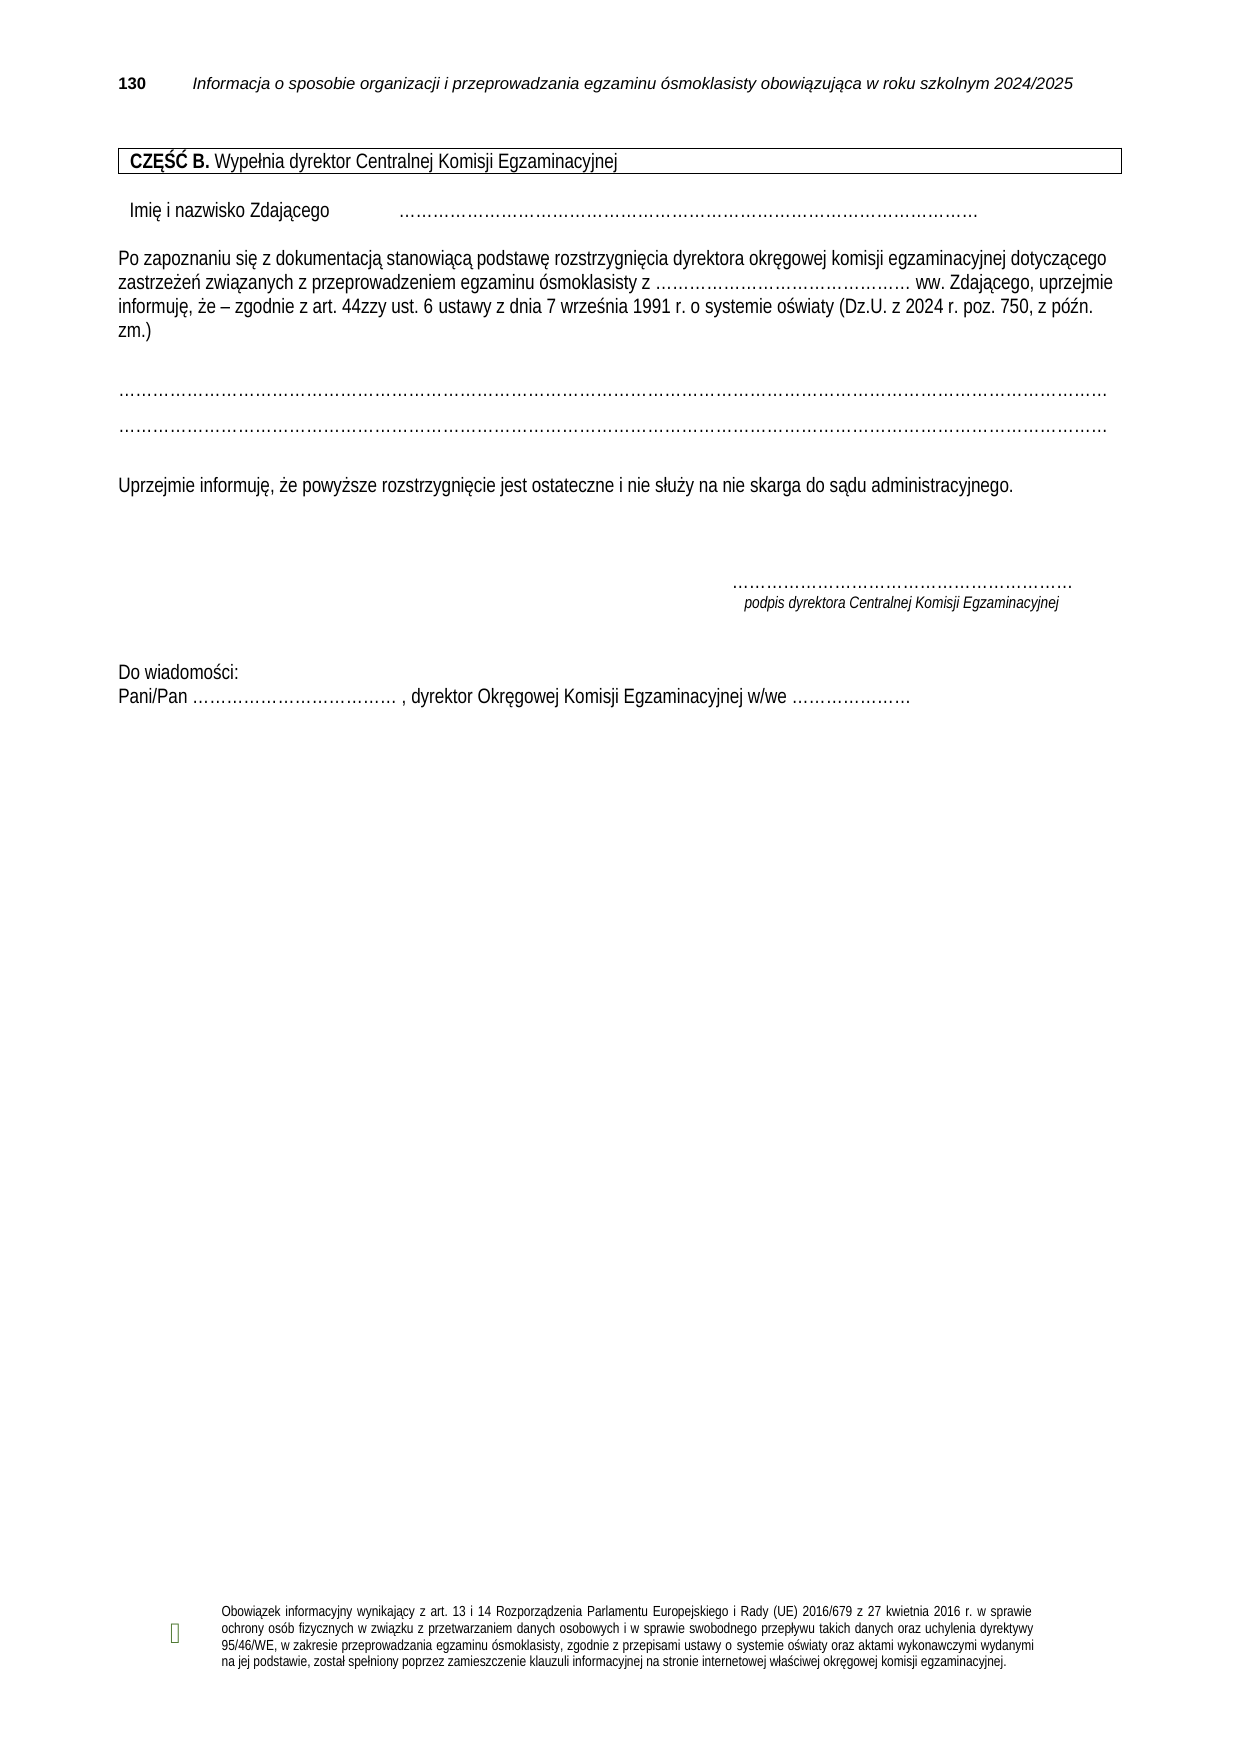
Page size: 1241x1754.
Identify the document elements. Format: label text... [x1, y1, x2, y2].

text Do wiadomości: [118, 660, 1122, 684]
table_cell podpis dyrektora Centralnej Komisji Egzaminacyjnej [683, 593, 1122, 612]
table_header ………………………………………………………………………………………… [387, 198, 1122, 222]
text Uprzejmie informuję, że powyższe rozstrzygnięcie jest ostateczne i nie służy na nie skarga do sądu administracyjnego. [118, 473, 1122, 497]
text Pani/Pan ……………………………… , dyrektor Okręgowej Komisji Egzaminacyjnej w/we ………………… [118, 684, 1122, 708]
text Po zapoznaniu się z dokumentacją stanowiącą podstawę rozstrzygnięcia dyrektora okręgowej komisji egzaminacyjnej dotyczącego zastrzeżeń związanych z przeprowadzeniem egzaminu ósmoklasisty z ……………………………………… ww. Zdającego, uprzejmie informuję, że – zgodnie z art. 44zzy ust. 6 ustawy z dnia 7 września 1991 r. o systemie oświaty (Dz.U. z 2024 r. poz. 750, z późn. zm.) [118, 246, 1122, 341]
text …………………………………………………………………………………………………………………………………………………………………………………………………………………………………………………………………………………………………………………… [118, 377, 1122, 437]
table_header CZĘŚĆ B. Wypełnia dyrektor Centralnej Komisji Egzaminacyjnej [119, 149, 1121, 173]
table_header Imię i nazwisko Zdającego [118, 198, 387, 222]
table_header …………………………………………………… [683, 569, 1122, 593]
